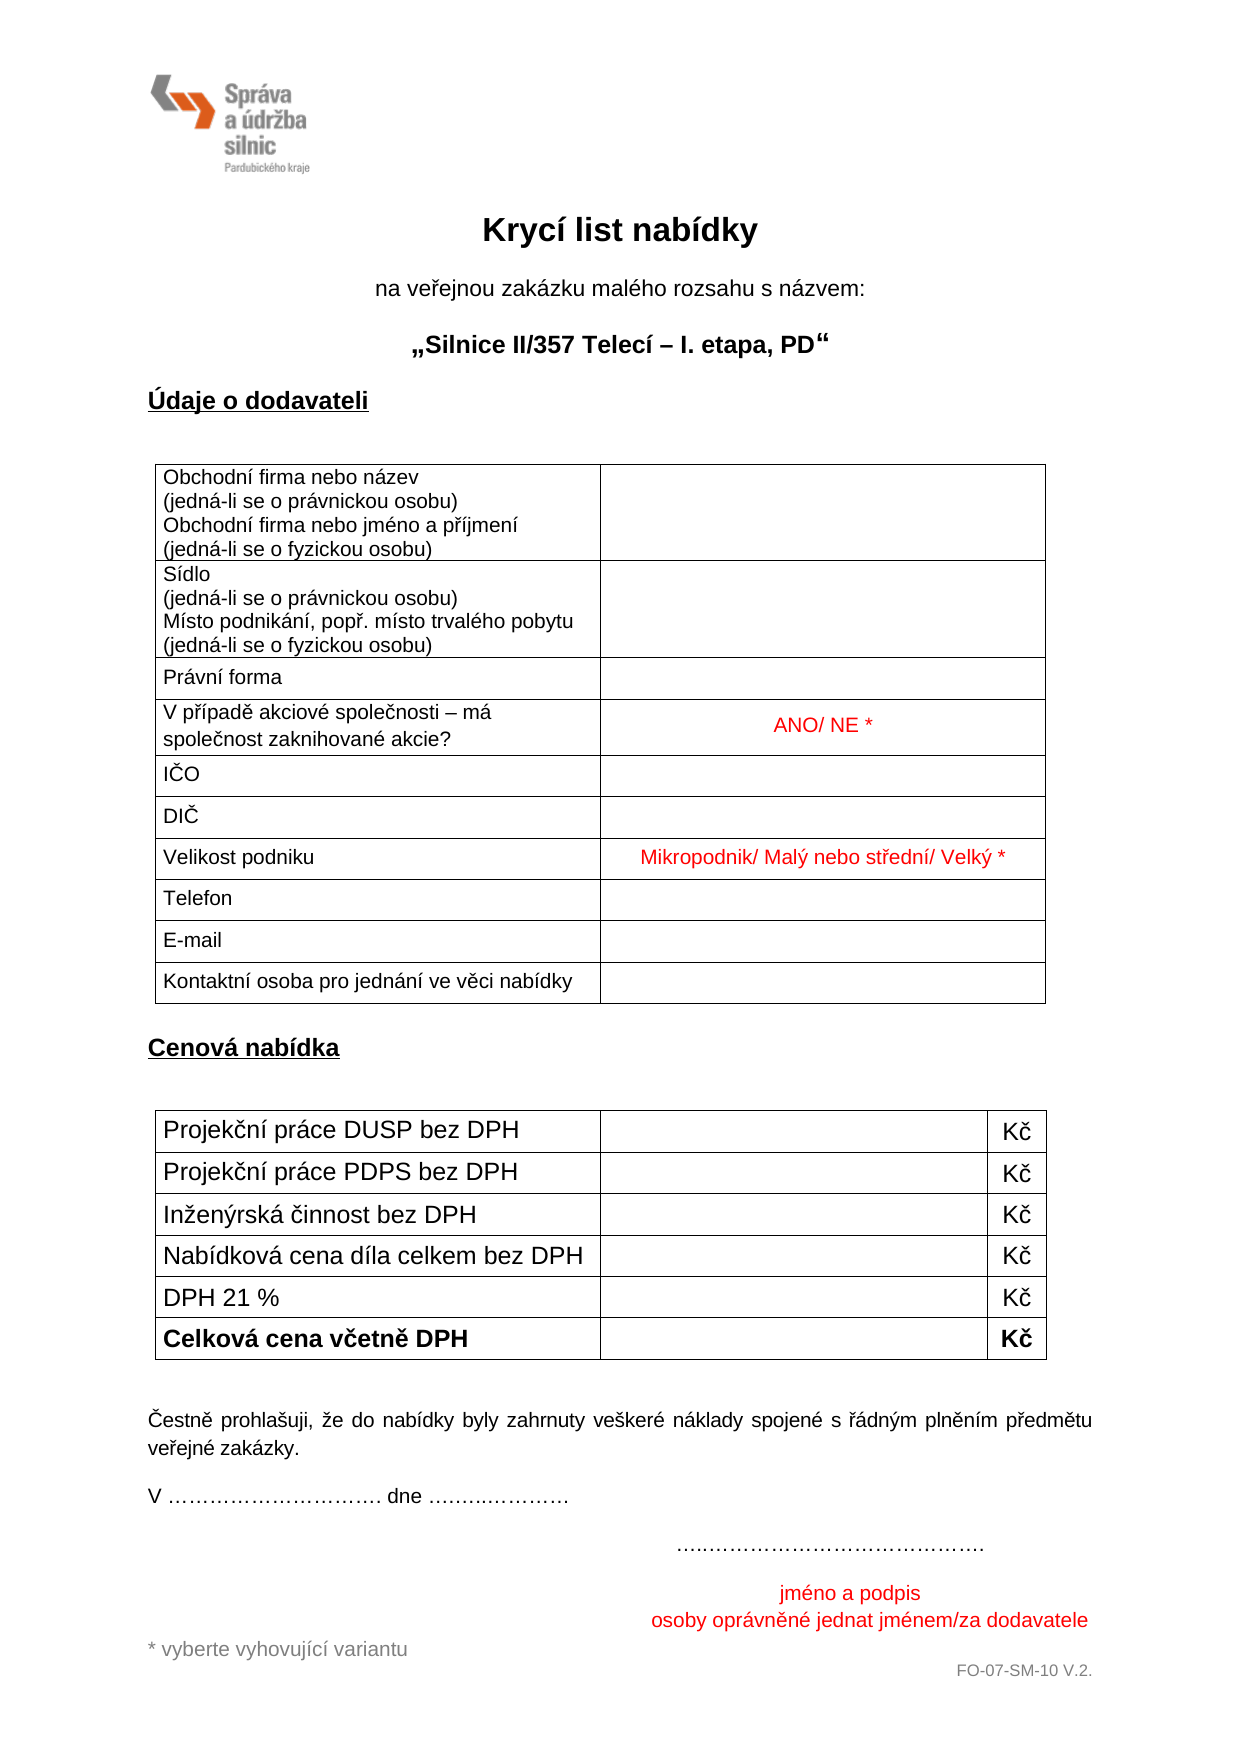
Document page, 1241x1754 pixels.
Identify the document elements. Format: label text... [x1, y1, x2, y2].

table_cell [601, 880, 1045, 920]
table_cell Právní forma [156, 658, 600, 698]
picture [147, 73, 314, 177]
table_header Projekční práce DUSP bez DPH [156, 1111, 600, 1152]
table_cell E-mail [156, 921, 600, 962]
table_cell [601, 921, 1045, 962]
table_cell [601, 561, 1045, 657]
table_cell Kč [988, 1318, 1046, 1358]
text „Silnice II/357 Telecí – I. etapa, PD“ [148, 326, 1092, 360]
table_cell V případě akciové společnosti – má společnost zaknihované akcie? [156, 700, 600, 755]
table_cell ANO/ NE * [601, 700, 1045, 755]
table_cell Projekční práce PDPS bez DPH [156, 1153, 600, 1193]
table_header Obchodní firma nebo název (jedná-li se o právnickou osobu) Obchodní firma nebo jméno a příjmení (jedná-li se o fyzickou osobu) [156, 465, 600, 560]
table_cell Kč [988, 1277, 1046, 1317]
text V …………………………. dne ….…..………… [148, 1484, 1092, 1508]
table_cell [601, 1236, 987, 1276]
subtitle Údaje o dodavateli [148, 386, 1092, 414]
text Čestně prohlašuji, že do nabídky byly zahrnuty veškeré náklady spojené s řádným plněním předmětu veřejné zakázky. [148, 1408, 1092, 1459]
table_cell Velikost podniku [156, 839, 600, 879]
table_cell DPH 21 % [156, 1277, 600, 1317]
table_cell DIČ [156, 797, 600, 838]
table_cell Telefon [156, 880, 600, 920]
table_cell Kč [988, 1194, 1046, 1234]
table_cell Kč [988, 1153, 1046, 1193]
text Krycí list nabídky [148, 210, 1092, 249]
table_header [601, 1111, 987, 1152]
table_cell Sídlo (jedná-li se o právnickou osobu) Místo podnikání, popř. místo trvalého pobytu (jedná-li se o fyzickou osobu) [156, 561, 600, 657]
table_cell Nabídková cena díla celkem bez DPH [156, 1236, 600, 1276]
table_cell Mikropodnik/ Malý nebo střední/ Velký * [601, 839, 1045, 879]
text …..…………………………………. [664, 1532, 1092, 1556]
table_cell [601, 658, 1045, 698]
table_header Kč [988, 1111, 1046, 1152]
table_cell Inženýrská činnost bez DPH [156, 1194, 600, 1234]
table_cell [601, 1318, 987, 1358]
table_cell Kč [988, 1236, 1046, 1276]
table_cell [601, 1153, 987, 1193]
table_cell IČO [156, 756, 600, 796]
table_cell Celková cena včetně DPH [156, 1318, 600, 1358]
table_header [601, 465, 1045, 560]
table_cell Kontaktní osoba pro jednání ve věci nabídky [156, 963, 600, 1003]
text osoby oprávněné jednat jménem/za dodavatele [148, 1608, 1092, 1632]
table_cell [601, 756, 1045, 796]
table_cell [601, 1277, 987, 1317]
text na veřejnou zakázku malého rozsahu s názvem: [148, 275, 1092, 302]
table_cell [601, 797, 1045, 838]
subtitle Cenová nabídka [148, 1033, 1092, 1062]
text jméno a podpis [590, 1580, 1092, 1604]
table_cell [601, 1194, 987, 1234]
table_cell [601, 963, 1045, 1003]
